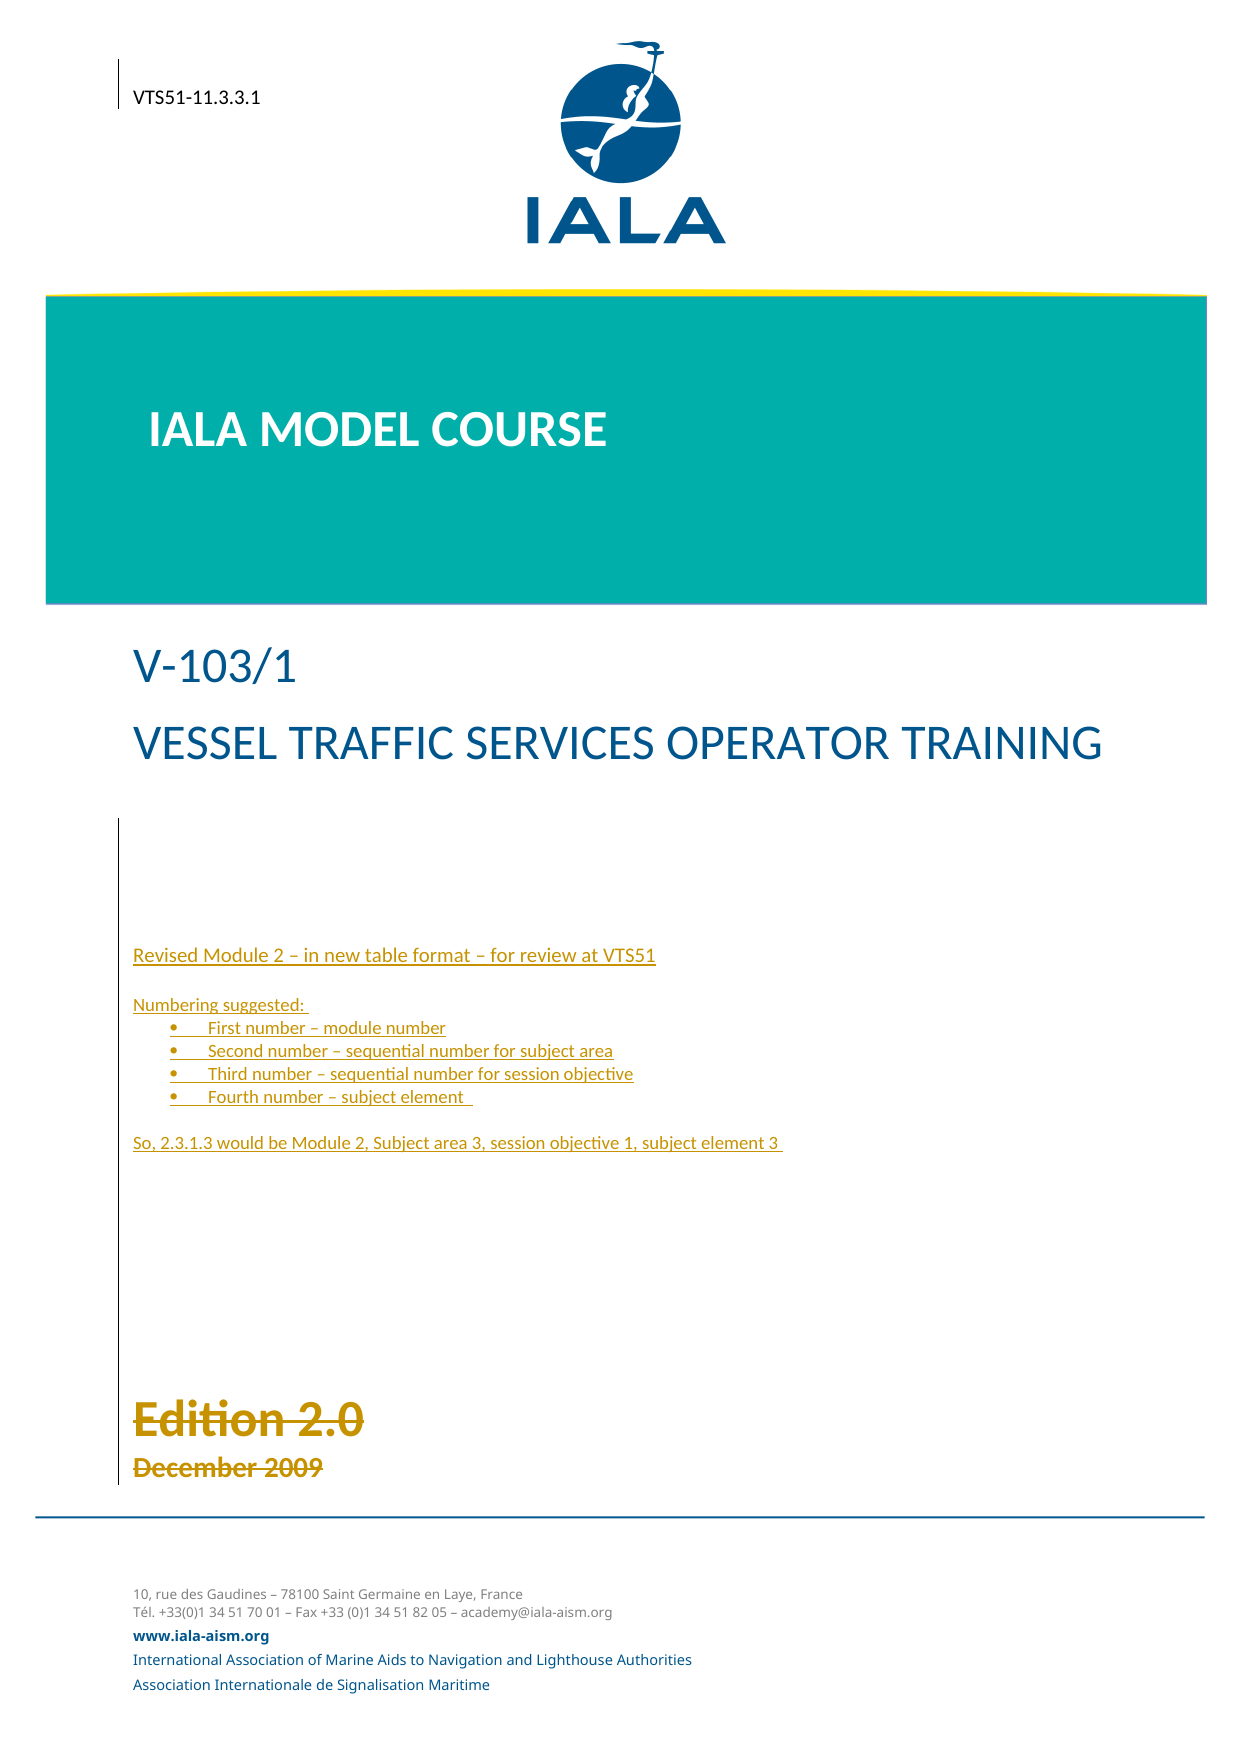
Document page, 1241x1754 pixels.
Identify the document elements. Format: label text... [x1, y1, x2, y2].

text V-103/1 [133, 634, 1107, 695]
picture [10, 29, 1241, 616]
text Vessel Traffic Services Operator Training [133, 718, 1107, 770]
